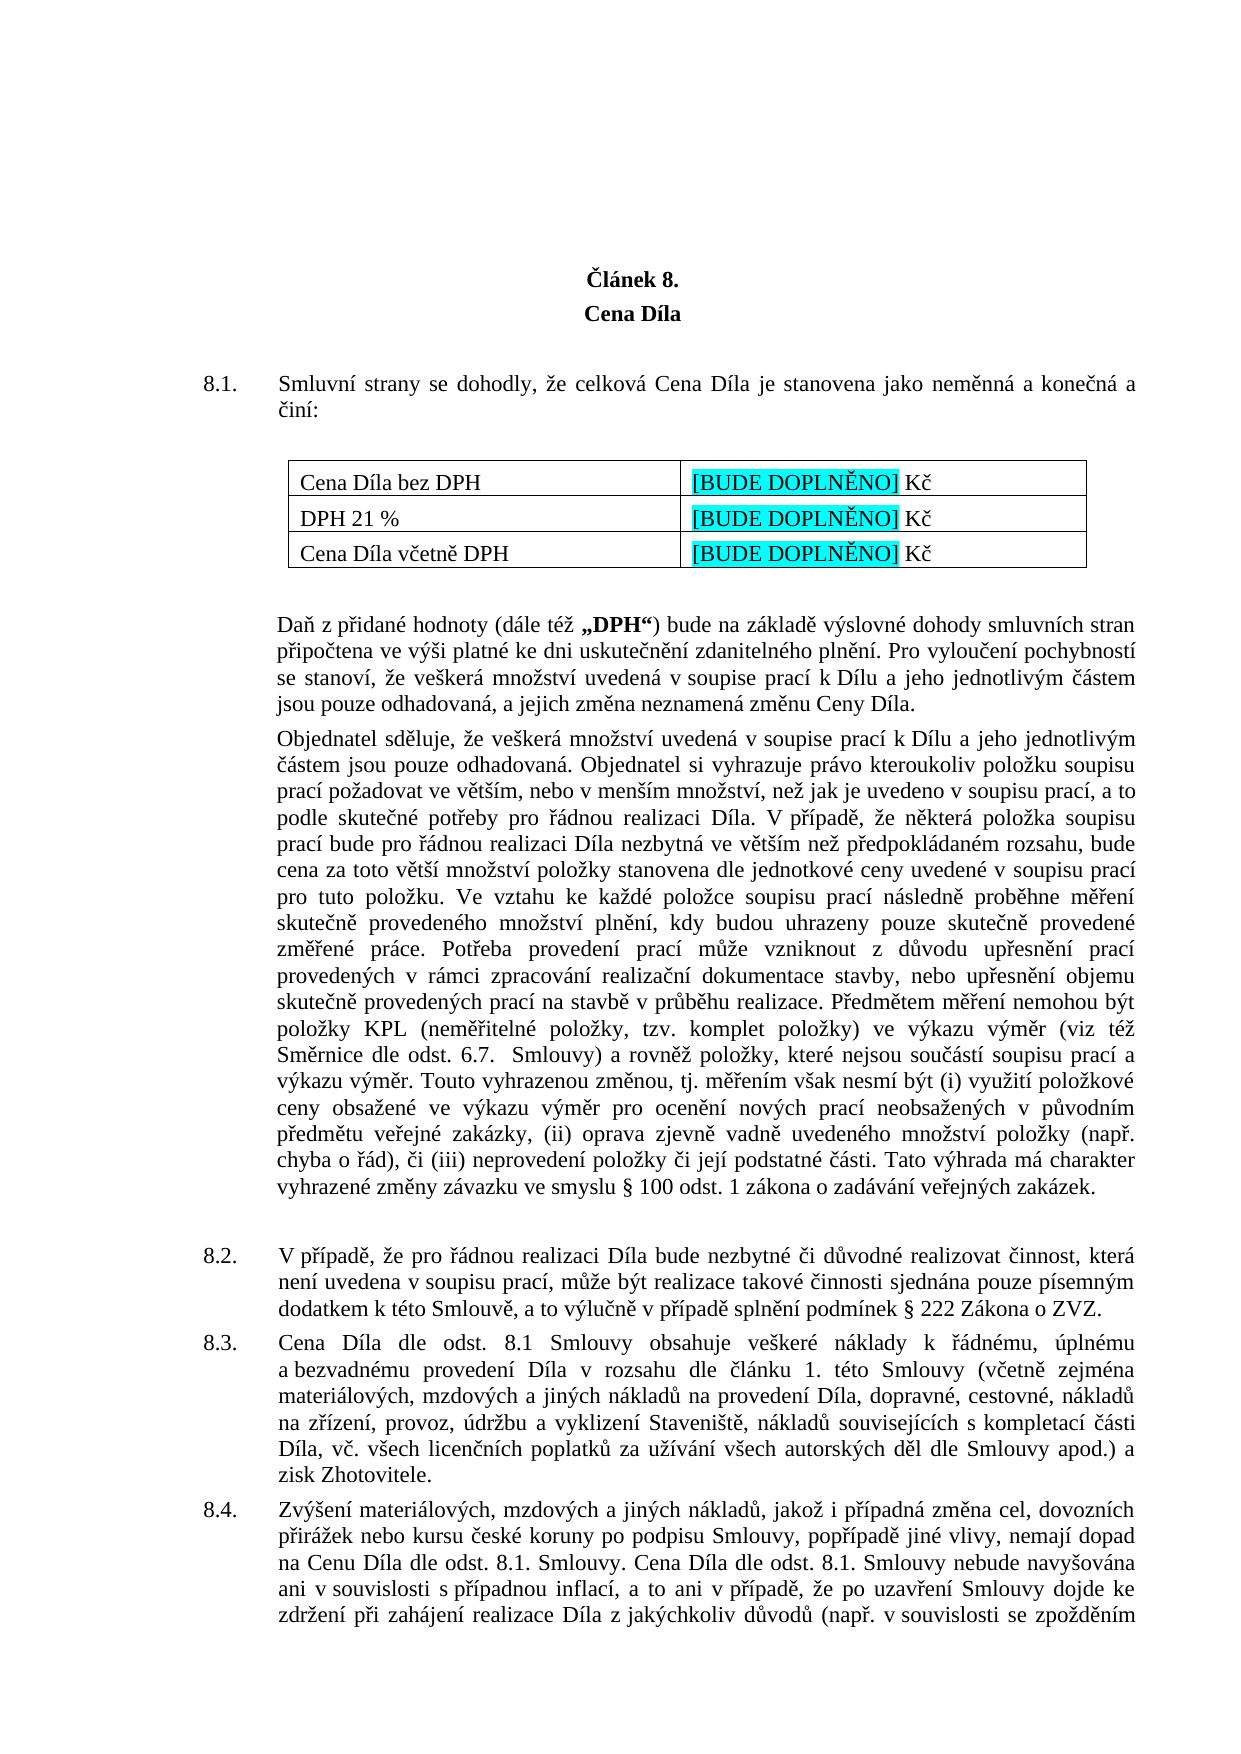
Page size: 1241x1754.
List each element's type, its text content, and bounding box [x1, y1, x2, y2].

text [203, 1496, 1136, 1628]
table_header [BUDE DOPLNĚNO] Kč [681, 461, 1086, 495]
list Smluvní strany se dohodly, že celková Cena Díla je stanovena jako neměnná a konečná a činí: [203, 370, 1136, 423]
list V případě, že pro řádnou realizaci Díla bude nezbytné či důvodné realizovat činnost, která není uvedena v soupisu prací, může být realizace takové činnosti sjednána pouze písemným dodatkem k této Smlouvě, a to výlučně v případě splnění podmínek § 222 Zákona o ZVZ. [203, 1242, 1136, 1321]
table_header Cena Díla bez DPH [289, 461, 680, 495]
list Daň z přidané hodnoty (dále též „DPH“) bude na základě výslovné dohody smluvních stran připočtena ve výši platné ke dni uskutečnění zdanitelného plnění. Pro vyloučení pochybností se stanoví, že veškerá množství uvedená v soupise prací k Dílu a jeho jednotlivým částem jsou pouze odhadovaná, a jejich změna neznamená změnu Ceny Díla. [277, 611, 1136, 716]
table_cell DPH 21 % [289, 496, 680, 531]
list Objednatel sděluje, že veškerá množství uvedená v soupise prací k Dílu a jeho jednotlivým částem jsou pouze odhadovaná. Objednatel si vyhrazuje právo kteroukoliv položku soupisu prací požadovat ve větším, nebo v menším množství, než jak je uvedeno v soupisu prací, a to podle skutečné potřeby pro řádnou realizaci Díla. V případě, že některá položka soupisu prací bude pro řádnou realizaci Díla nezbytná ve větším než předpokládaném rozsahu, bude cena za toto větší množství položky stanovena dle jednotkové ceny uvedené v soupisu prací pro tuto položku. Ve vztahu ke každé položce soupisu prací následně proběhne měření skutečně provedeného množství plnění, kdy budou uhrazeny pouze skutečně provedené změřené práce. Potřeba provedení prací může vzniknout z důvodu upřesnění prací provedených v rámci zpracování realizační dokumentace stavby, nebo upřesnění objemu skutečně provedených prací na stavbě v průběhu realizace. Předmětem měření nemohou být položky KPL (neměřitelné položky, tzv. komplet položky) ve výkazu výměr (viz též Směrnice dle odst. 6.7. Smlouvy) a rovněž položky, které nejsou součástí soupisu prací a výkazu výměr. Touto vyhrazenou změnou, tj. měřením však nesmí být (i) využití položkové ceny obsažené ve výkazu výměr pro ocenění nových prací neobsažených v původním předmětu veřejné zakázky, (ii) oprava zjevně vadně uvedeného množství položky (např. chyba o řád), či (iii) neprovedení položky či její podstatné části. Tato výhrada má charakter vyhrazené změny závazku ve smyslu § 100 odst. 1 zákona o zadávání veřejných zakázek. [277, 725, 1136, 1199]
table_cell [BUDE DOPLNĚNO] Kč [681, 532, 1086, 567]
list Cena Díla dle odst. 8.1 Smlouvy obsahuje veškeré náklady k řádnému, úplnému a bezvadnému provedení Díla v rozsahu dle článku 1. této Smlouvy (včetně zejména materiálových, mzdových a jiných nákladů na provedení Díla, dopravné, cestovné, nákladů na zřízení, provoz, údržbu a vyklizení Staveniště, nákladů souvisejících s kompletací části Díla, vč. všech licenčních poplatků za užívání všech autorských děl dle Smlouvy apod.) a zisk Zhotovitele. [203, 1329, 1136, 1488]
text Cena Díla [129, 301, 1136, 327]
table_cell Cena Díla včetně DPH [289, 532, 680, 567]
table_cell [BUDE DOPLNĚNO] Kč [681, 496, 1086, 531]
